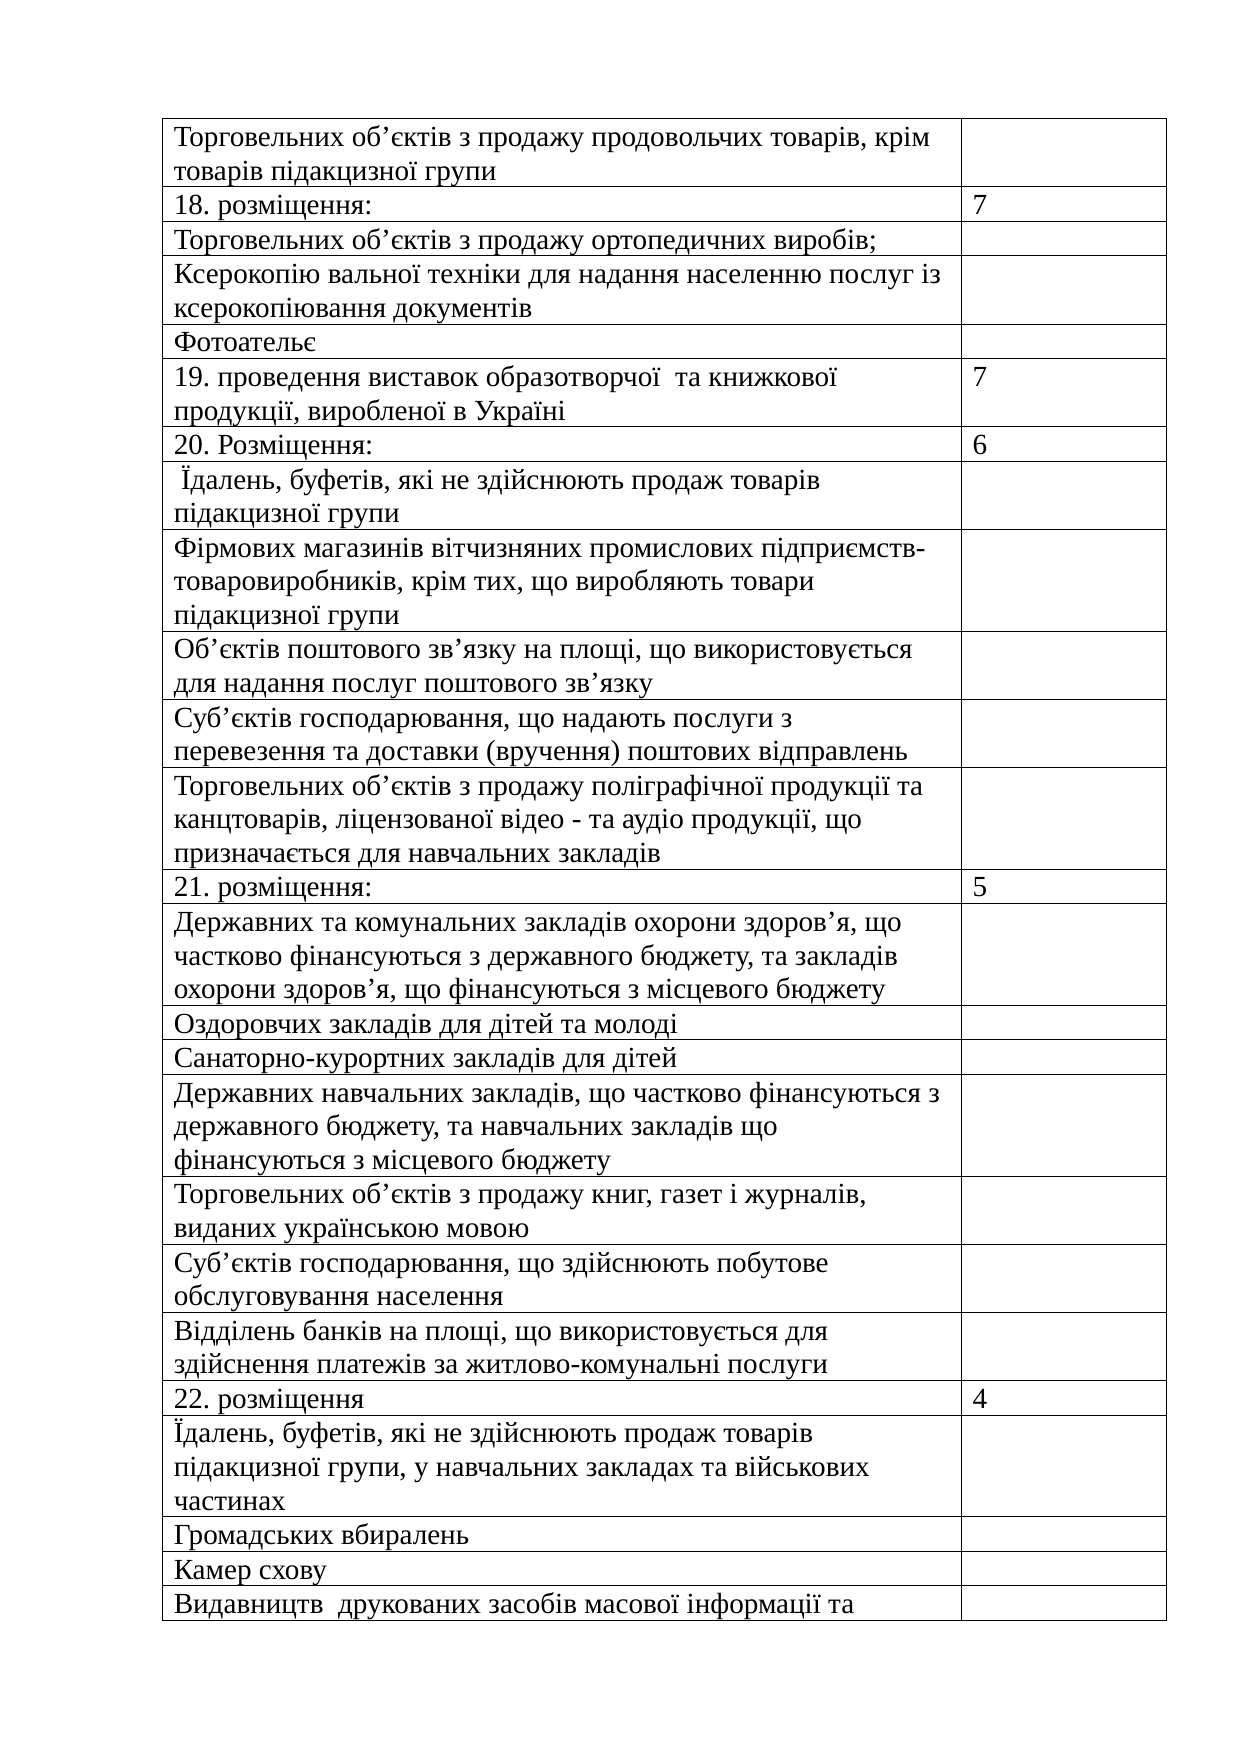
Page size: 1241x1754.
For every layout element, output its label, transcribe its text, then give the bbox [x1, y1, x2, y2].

table_cell Їдалень, буфетів, які не здійснюють продаж товарів підакцизної групи, у навчальних закладах та військових частинах [163, 1416, 961, 1516]
table_cell [962, 700, 1166, 767]
table_cell Суб’єктів господарювання, що здійснюють побутове обслуговування населення [163, 1245, 961, 1312]
table_cell [962, 462, 1166, 529]
table_cell [962, 768, 1166, 868]
table_cell Суб’єктів господарювання, що надають послуги з перевезення та доставки (вручення) поштових відправлень [163, 700, 961, 767]
table_cell [962, 1586, 1166, 1620]
table_cell Камер схову [163, 1552, 961, 1585]
table_cell Оздоровчих закладів для дітей та молоді [163, 1006, 961, 1039]
table_cell 19. проведення виставок образотворчої та книжкової продукції, виробленої в Україні [163, 359, 961, 426]
table_cell [962, 1313, 1166, 1380]
table_cell [962, 1040, 1166, 1074]
table_cell 21. розміщення: [163, 870, 961, 903]
table_cell Об’єктів поштового зв’язку на площі, що використовується для надання послуг поштового зв’язку [163, 632, 961, 699]
table_cell [962, 1075, 1166, 1176]
table_cell 5 [962, 870, 1166, 903]
table_cell Торговельних об’єктів з продажу поліграфічної продукції та канцтоварів, ліцензованої відео - та аудіо продукції, що призначається для навчальних закладів [163, 768, 961, 868]
table_cell [962, 119, 1166, 186]
table_cell [962, 1177, 1166, 1244]
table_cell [163, 1586, 961, 1620]
table_cell 22. розміщення [163, 1381, 961, 1414]
table_cell Відділень банків на площі, що використовується для здійснення платежів за житлово-комунальні послуги [163, 1313, 961, 1380]
table_cell [962, 632, 1166, 699]
table_cell [962, 1416, 1166, 1516]
table_cell [962, 904, 1166, 1005]
table_cell 20. Розміщення: [163, 427, 961, 461]
table_cell Фірмових магазинів вітчизняних промислових підприємств-товаровиробників, крім тих, що виробляють товари підакцизної групи [163, 530, 961, 631]
table_cell Державних навчальних закладів, що частково фінансуються з державного бюджету, та навчальних закладів що фінансуються з місцевого бюджету [163, 1075, 961, 1176]
table_cell [962, 530, 1166, 631]
table_cell Фотоательє [163, 325, 961, 358]
table_cell Їдалень, буфетів, які не здійснюють продаж товарів підакцизної групи [163, 462, 961, 529]
table_cell [962, 1245, 1166, 1312]
table_cell 4 [962, 1381, 1166, 1414]
table_cell Громадських вбиралень [163, 1517, 961, 1551]
table_cell Санаторно-курортних закладів для дітей [163, 1040, 961, 1074]
table_cell Торговельних об’єктів з продажу продовольчих товарів, крім товарів підакцизної групи [163, 119, 961, 186]
table_cell Торговельних об’єктів з продажу книг, газет і журналів, виданих українською мовою [163, 1177, 961, 1244]
table_cell 18. розміщення: [163, 187, 961, 221]
table_cell [962, 325, 1166, 358]
table_cell [962, 1006, 1166, 1039]
table_cell 7 [962, 187, 1166, 221]
table_cell Державних та комунальних закладів охорони здоров’я, що частково фінансуються з державного бюджету, та закладів охорони здоров’я, що фінансуються з місцевого бюджету [163, 904, 961, 1005]
table_cell [962, 1552, 1166, 1585]
table_cell 6 [962, 427, 1166, 461]
table_cell [962, 256, 1166, 323]
table_cell Ксерокопію вальної техніки для надання населенню послуг із ксерокопіювання документів [163, 256, 961, 323]
table_cell 7 [962, 359, 1166, 426]
table_cell Торговельних об’єктів з продажу ортопедичних виробів; [163, 222, 961, 255]
table_cell [962, 222, 1166, 255]
table_cell [962, 1517, 1166, 1551]
